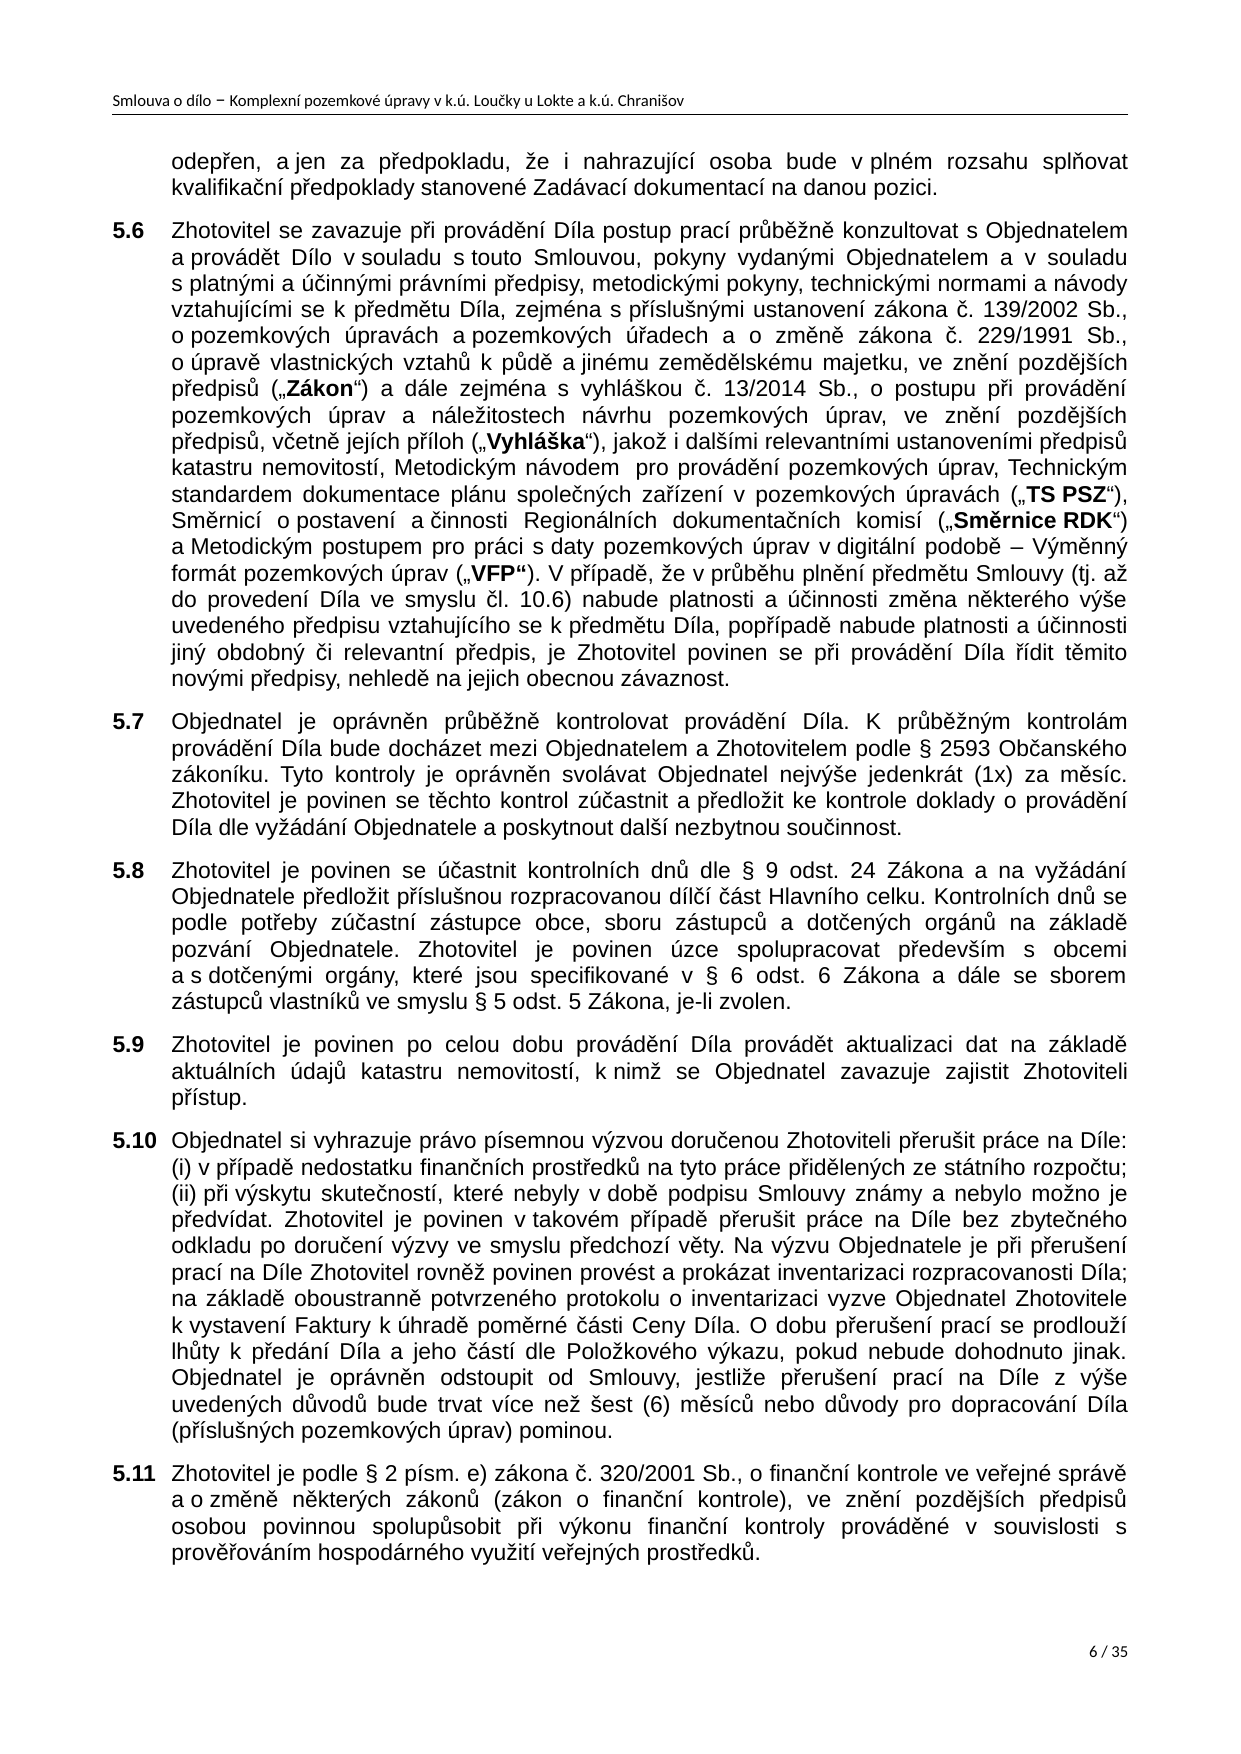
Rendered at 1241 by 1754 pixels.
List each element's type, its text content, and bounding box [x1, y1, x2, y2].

text Zhotovitel je podle § 2 písm. e) zákona č. 320/2001 Sb., o finanční kontrole ve veřejné správě a o změně některých zákonů (zákon o finanční kontrole), ve znění pozdějších předpisů osobou povinnou spolupůsobit při výkonu finanční kontroly prováděné v souvislosti s prověřováním hospodárného využití veřejných prostředků. [112, 1460, 1128, 1565]
text Objednatel je oprávněn průběžně kontrolovat provádění Díla. K průběžným kontrolám provádění Díla bude docházet mezi Objednatelem a Zhotovitelem podle § 2593 Občanského zákoníku. Tyto kontroly je oprávněn svolávat Objednatel nejvýše jedenkrát (1x) za měsíc. Zhotovitel je povinen se těchto kontrol zúčastnit a předložit ke kontrole doklady o provádění Díla dle vyžádání Objednatele a poskytnout další nezbytnou součinnost. [112, 708, 1128, 840]
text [112, 148, 1128, 200]
text Zhotovitel je povinen se účastnit kontrolních dnů dle § 9 odst. 24 Zákona a na vyžádání Objednatele předložit příslušnou rozpracovanou dílčí část Hlavního celku. Kontrolních dnů se podle potřeby zúčastní zástupce obce, sboru zástupců a dotčených orgánů na základě pozvání Objednatele. Zhotovitel je povinen úzce spolupracovat především s obcemi a s dotčenými orgány, které jsou specifikované v § 6 odst. 6 Zákona a dále se sborem zástupců vlastníků ve smyslu § 5 odst. 5 Zákona, je-li zvolen. [112, 857, 1128, 1015]
text Objednatel si vyhrazuje právo písemnou výzvou doručenou Zhotoviteli přerušit práce na Díle: (i) v případě nedostatku finančních prostředků na tyto práce přidělených ze státního rozpočtu; (ii) při výskytu skutečností, které nebyly v době podpisu Smlouvy známy a nebylo možno je předvídat. Zhotovitel je povinen v takovém případě přerušit práce na Díle bez zbytečného odkladu po doručení výzvy ve smyslu předchozí věty. Na výzvu Objednatele je při přerušení prací na Díle Zhotovitel rovněž povinen provést a prokázat inventarizaci rozpracovanosti Díla; na základě oboustranně potvrzeného protokolu o inventarizaci vyzve Objednatel Zhotovitele k vystavení Faktury k úhradě poměrné části Ceny Díla. O dobu přerušení prací se prodlouží lhůty k předání Díla a jeho částí dle Položkového výkazu, pokud nebude dohodnuto jinak. Objednatel je oprávněn odstoupit od Smlouvy, jestliže přerušení prací na Díle z výše uvedených důvodů bude trvat více než šest (6) měsíců nebo důvody pro dopracování Díla (příslušných pozemkových úprav) pominou. [112, 1127, 1128, 1443]
text Zhotovitel se zavazuje při provádění Díla postup prací průběžně konzultovat s Objednatelem a provádět Dílo v souladu s touto Smlouvou, pokyny vydanými Objednatelem a v souladu s platnými a účinnými právními předpisy, metodickými pokyny, technickými normami a návody vztahujícími se k předmětu Díla, zejména s příslušnými ustanovení zákona č. 139/2002 Sb., o pozemkových úpravách a pozemkových úřadech a o změně zákona č. 229/1991 Sb., o úpravě vlastnických vztahů k půdě a jinému zemědělskému majetku, ve znění pozdějších předpisů („Zákon“) a dále zejména s vyhláškou č. 13/2014 Sb., o postupu při provádění pozemkových úprav a náležitostech návrhu pozemkových úprav, ve znění pozdějších předpisů, včetně jejích příloh („Vyhláška“), jakož i dalšími relevantními ustanoveními předpisů katastru nemovitostí, Metodickým návodem pro provádění pozemkových úprav, Technickým standardem dokumentace plánu společných zařízení v pozemkových úpravách („TS PSZ“), Směrnicí o postavení a činnosti Regionálních dokumentačních komisí („Směrnice RDK“) a Metodickým postupem pro práci s daty pozemkových úprav v digitální podobě – Výměnný formát pozemkových úprav („VFP“). V případě, že v průběhu plnění předmětu Smlouvy (tj. až do provedení Díla ve smyslu čl. 10.6) nabude platnosti a účinnosti změna některého výše uvedeného předpisu vztahujícího se k předmětu Díla, popřípadě nabude platnosti a účinnosti jiný obdobný či relevantní předpis, je Zhotovitel povinen se při provádění Díla řídit těmito novými předpisy, nehledě na jejich obecnou závaznost. [112, 217, 1128, 691]
text Zhotovitel je povinen po celou dobu provádění Díla provádět aktualizaci dat na základě aktuálních údajů katastru nemovitostí, k nimž se Objednatel zavazuje zajistit Zhotoviteli přístup. [112, 1031, 1128, 1110]
